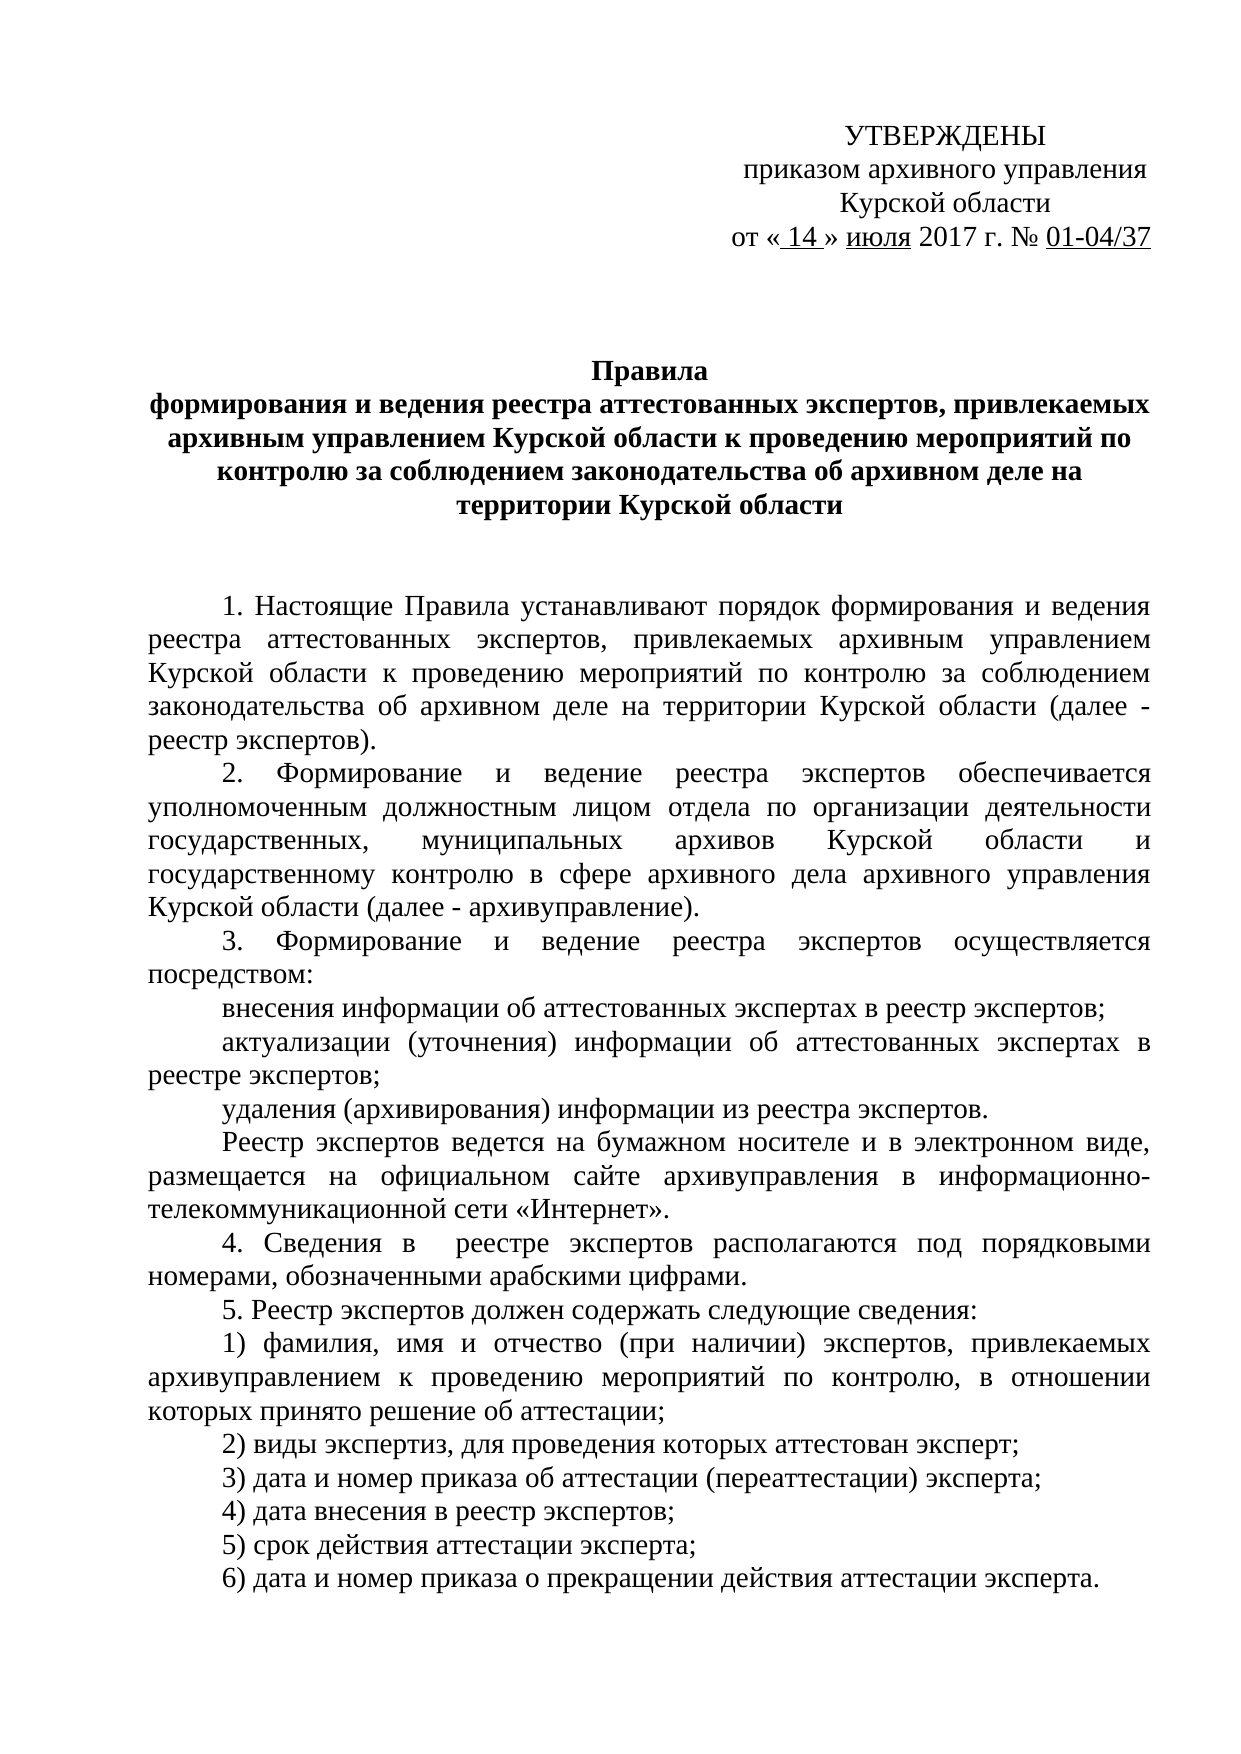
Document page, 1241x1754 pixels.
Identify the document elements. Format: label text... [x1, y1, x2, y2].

text 3. Формирование и ведение реестра экспертов осуществляется посредством: [148, 923, 1152, 990]
text 4. Сведения в реестре экспертов располагаются под порядковыми номерами, обозначенными арабскими цифрами. [148, 1225, 1152, 1292]
text УТВЕРЖДЕНЫ [738, 118, 1152, 152]
text Правила [148, 353, 1152, 386]
text 1) фамилия, имя и отчество (при наличии) экспертов, привлекаемых архивуправлением к проведению мероприятий по контролю, в отношении которых принято решение об аттестации; [148, 1326, 1152, 1426]
text 6) дата и номер приказа о прекращении действия аттестации эксперта. [148, 1560, 1152, 1594]
text формирования и ведения реестра аттестованных экспертов, привлекаемых архивным управлением Курской области к проведению мероприятий по контролю за соблюдением законодательства об архивном деле на территории Курской области [148, 386, 1152, 521]
text удаления (архивирования) информации из реестра экспертов. [148, 1091, 1152, 1124]
text от « 14 » июля 2017 г. № 01-04/37 [724, 219, 1152, 252]
text приказом архивного управления [738, 152, 1152, 185]
text Курской области [738, 185, 1152, 219]
text 4) дата внесения в реестр экспертов; [148, 1493, 1152, 1527]
text 5) срок действия аттестации эксперта; [148, 1527, 1152, 1560]
text актуализации (уточнения) информации об аттестованных экспертах в реестре экспертов; [148, 1024, 1152, 1091]
text 1. Настоящие Правила устанавливают порядок формирования и ведения реестра аттестованных экспертов, привлекаемых архивным управлением Курской области к проведению мероприятий по контролю за соблюдением законодательства об архивном деле на территории Курской области (далее - реестр экспертов). [148, 588, 1152, 755]
text 5. Реестр экспертов должен содержать следующие сведения: [148, 1292, 1152, 1326]
text 2. Формирование и ведение реестра экспертов обеспечивается уполномоченным должностным лицом отдела по организации деятельности государственных, муниципальных архивов Курской области и государственному контролю в сфере архивного дела архивного управления Курской области (далее - архивуправление). [148, 755, 1152, 923]
text 3) дата и номер приказа об аттестации (переаттестации) эксперта; [148, 1460, 1152, 1493]
text 2) виды экспертиз, для проведения которых аттестован эксперт; [148, 1426, 1152, 1460]
text Реестр экспертов ведется на бумажном носителе и в электронном виде, размещается на официальном сайте архивуправления в информационно-телекоммуникационной сети «Интернет». [148, 1124, 1152, 1225]
text внесения информации об аттестованных экспертах в реестр экспертов; [148, 990, 1152, 1024]
